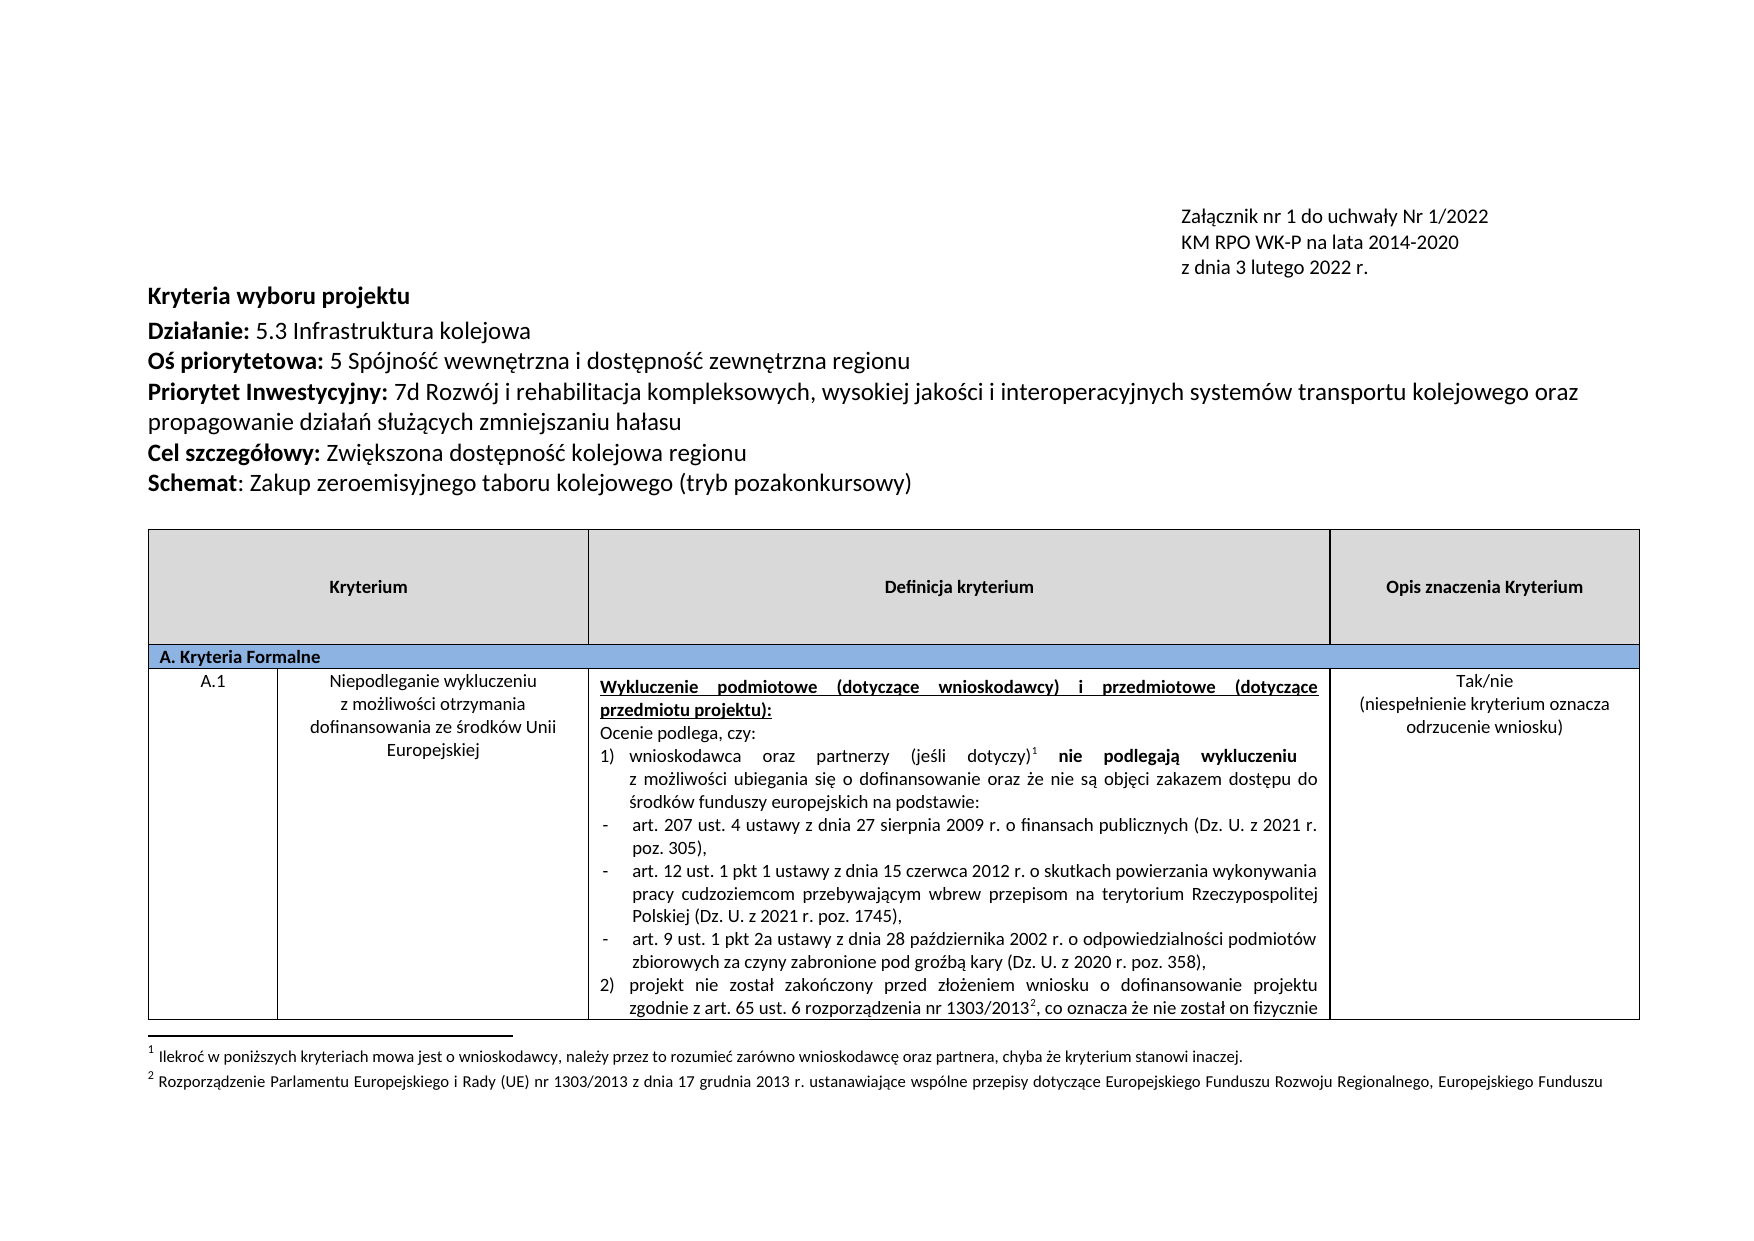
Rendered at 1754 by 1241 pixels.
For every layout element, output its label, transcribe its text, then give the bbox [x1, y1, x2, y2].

text Oś priorytetowa: 5 Spójność wewnętrzna i dostępność zewnętrzna regionu [148, 345, 1606, 376]
text KM RPO WK-P na lata 2014-2020 [1108, 229, 1606, 254]
text z dnia 3 lutego 2022 r. [1108, 254, 1606, 280]
text Priorytet Inwestycyjny: 7d Rozwój i rehabilitacja kompleksowych, wysokiej jakości i interoperacyjnych systemów transportu kolejowego oraz propagowanie działań służących zmniejszaniu hałasu [148, 376, 1606, 437]
text Schemat: Zakup zeroemisyjnego taboru kolejowego (tryb pozakonkursowy) [148, 467, 1606, 498]
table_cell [1331, 669, 1639, 1019]
table_header Opis znaczenia Kryterium [1331, 530, 1639, 644]
text Cel szczegółowy: Zwiększona dostępność kolejowa regionu [148, 437, 1606, 467]
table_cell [278, 669, 588, 1019]
table_cell A. Kryteria Formalne [149, 645, 1639, 668]
text Działanie: 5.3 Infrastruktura kolejowa [148, 315, 1606, 345]
text Załącznik nr 1 do uchwały Nr 1/2022 [1108, 204, 1606, 229]
table_cell A.1 [149, 669, 277, 1019]
table_header Definicja kryterium [589, 530, 1329, 644]
table_header Kryterium [149, 530, 588, 644]
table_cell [589, 669, 1329, 1019]
text Kryteria wyboru projektu [148, 280, 1606, 310]
